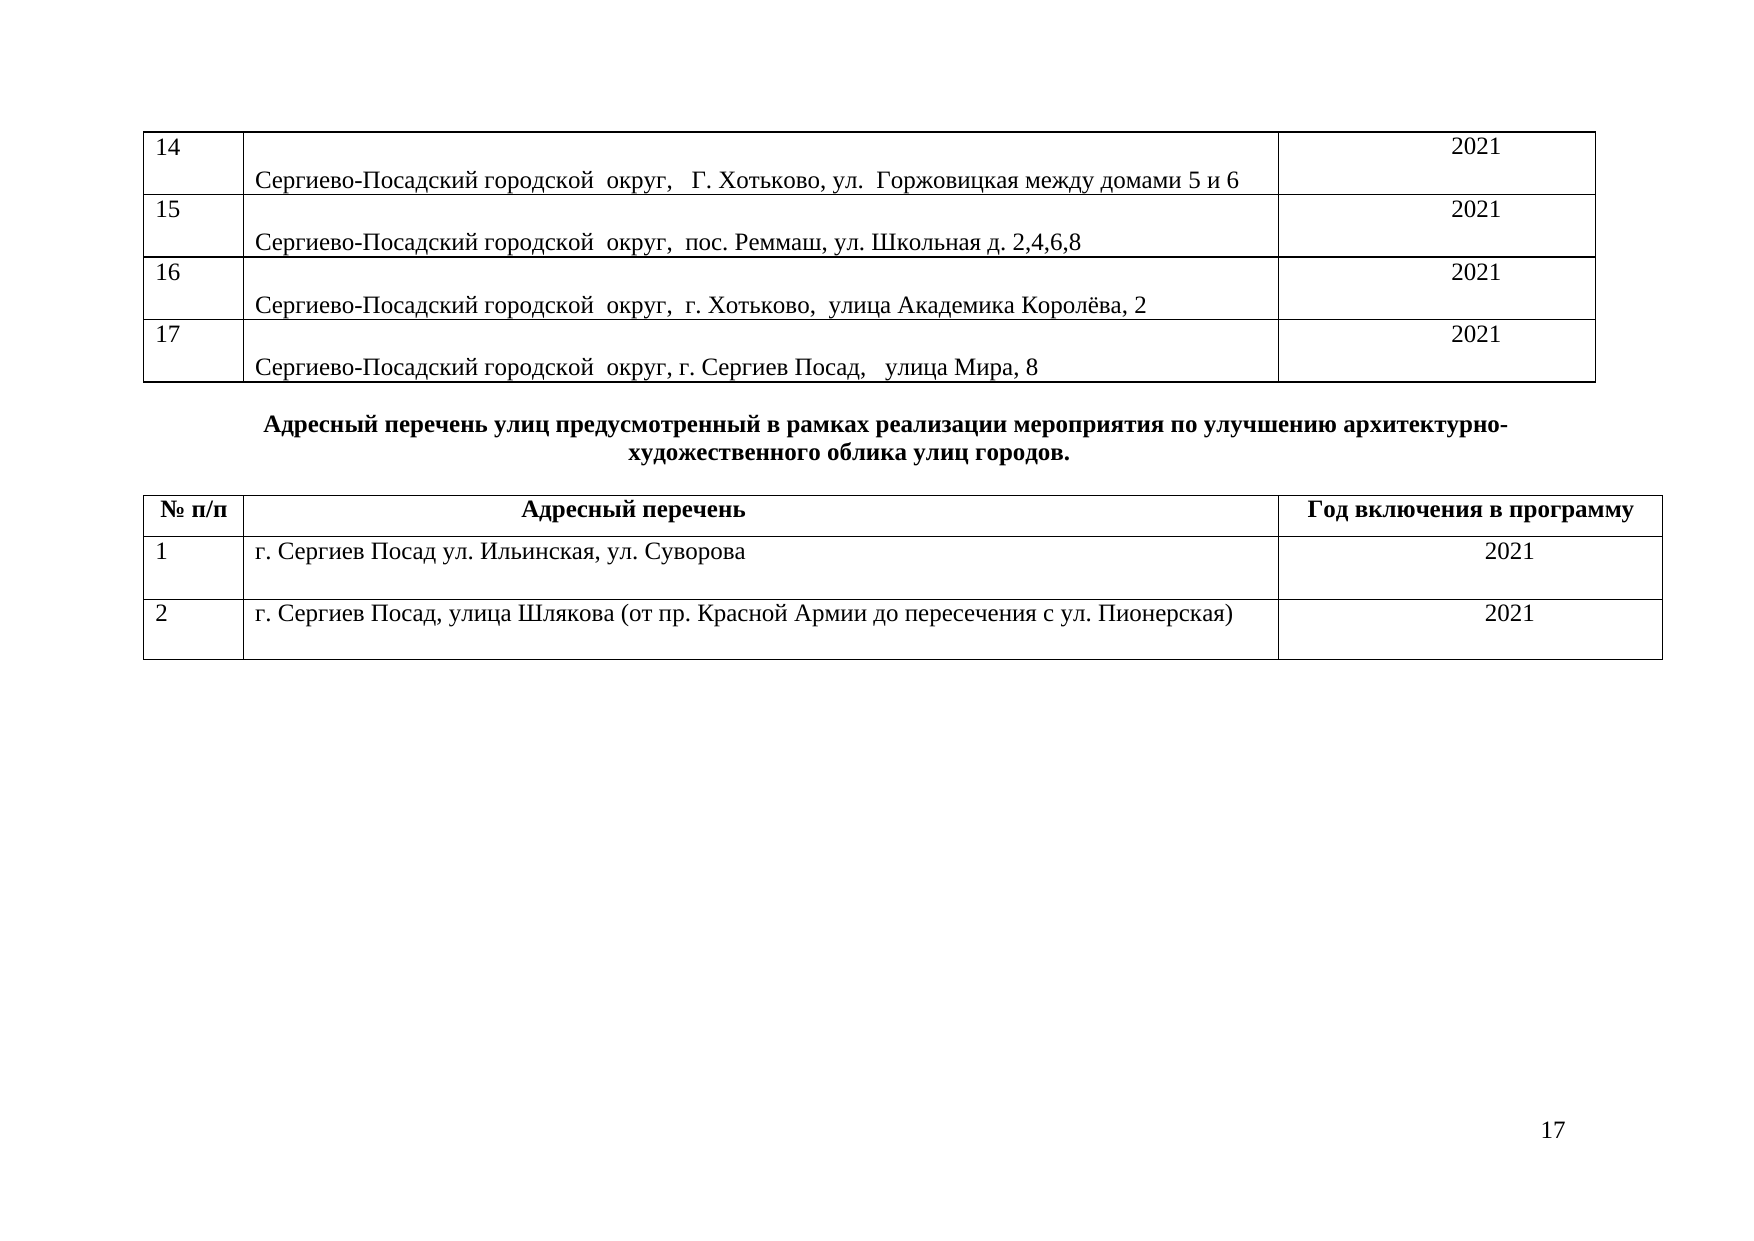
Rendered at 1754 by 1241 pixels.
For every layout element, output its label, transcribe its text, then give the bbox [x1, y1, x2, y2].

table_header Адресный перечень [244, 496, 1278, 536]
table_cell Сергиево-Посадский городской округ, пос. Реммаш, ул. Школьная д. 2,4,6,8 [244, 195, 1278, 256]
table_header Год включения в программу [1279, 496, 1662, 536]
table_cell 2021 [1279, 258, 1595, 319]
table_cell Сергиево-Посадский городской округ, г. Сергиев Посад, улица Мира, 8 [244, 320, 1278, 381]
table_cell 16 [144, 258, 243, 319]
table_header № п/п [144, 496, 243, 536]
table_cell 2021 [1279, 320, 1595, 381]
table_cell 2021 [1279, 133, 1595, 194]
table_cell 2021 [1279, 537, 1662, 598]
table_cell 15 [144, 195, 243, 256]
text Адресный перечень улиц предусмотренный в рамках реализации мероприятия по улучшению архитектурно-художественного облика улиц городов. [133, 409, 1565, 466]
table_cell Сергиево-Посадский городской округ, Г. Хотьково, ул. Горжовицкая между домами 5 и 6 [244, 133, 1278, 194]
table_cell 2021 [1279, 195, 1595, 256]
table_cell 14 [144, 133, 243, 194]
table_cell Сергиево-Посадский городской округ, г. Хотьково, улица Академика Королёва, 2 [244, 258, 1278, 319]
table_cell г. Сергиев Посад, улица Шлякова (от пр. Красной Армии до пересечения с ул. Пионерская) [244, 600, 1278, 659]
table_cell 2021 [1279, 600, 1662, 659]
table_cell 17 [144, 320, 243, 381]
table_cell 1 [144, 537, 243, 598]
table_cell 2 [144, 600, 243, 659]
table_cell г. Сергиев Посад ул. Ильинская, ул. Суворова [244, 537, 1278, 598]
